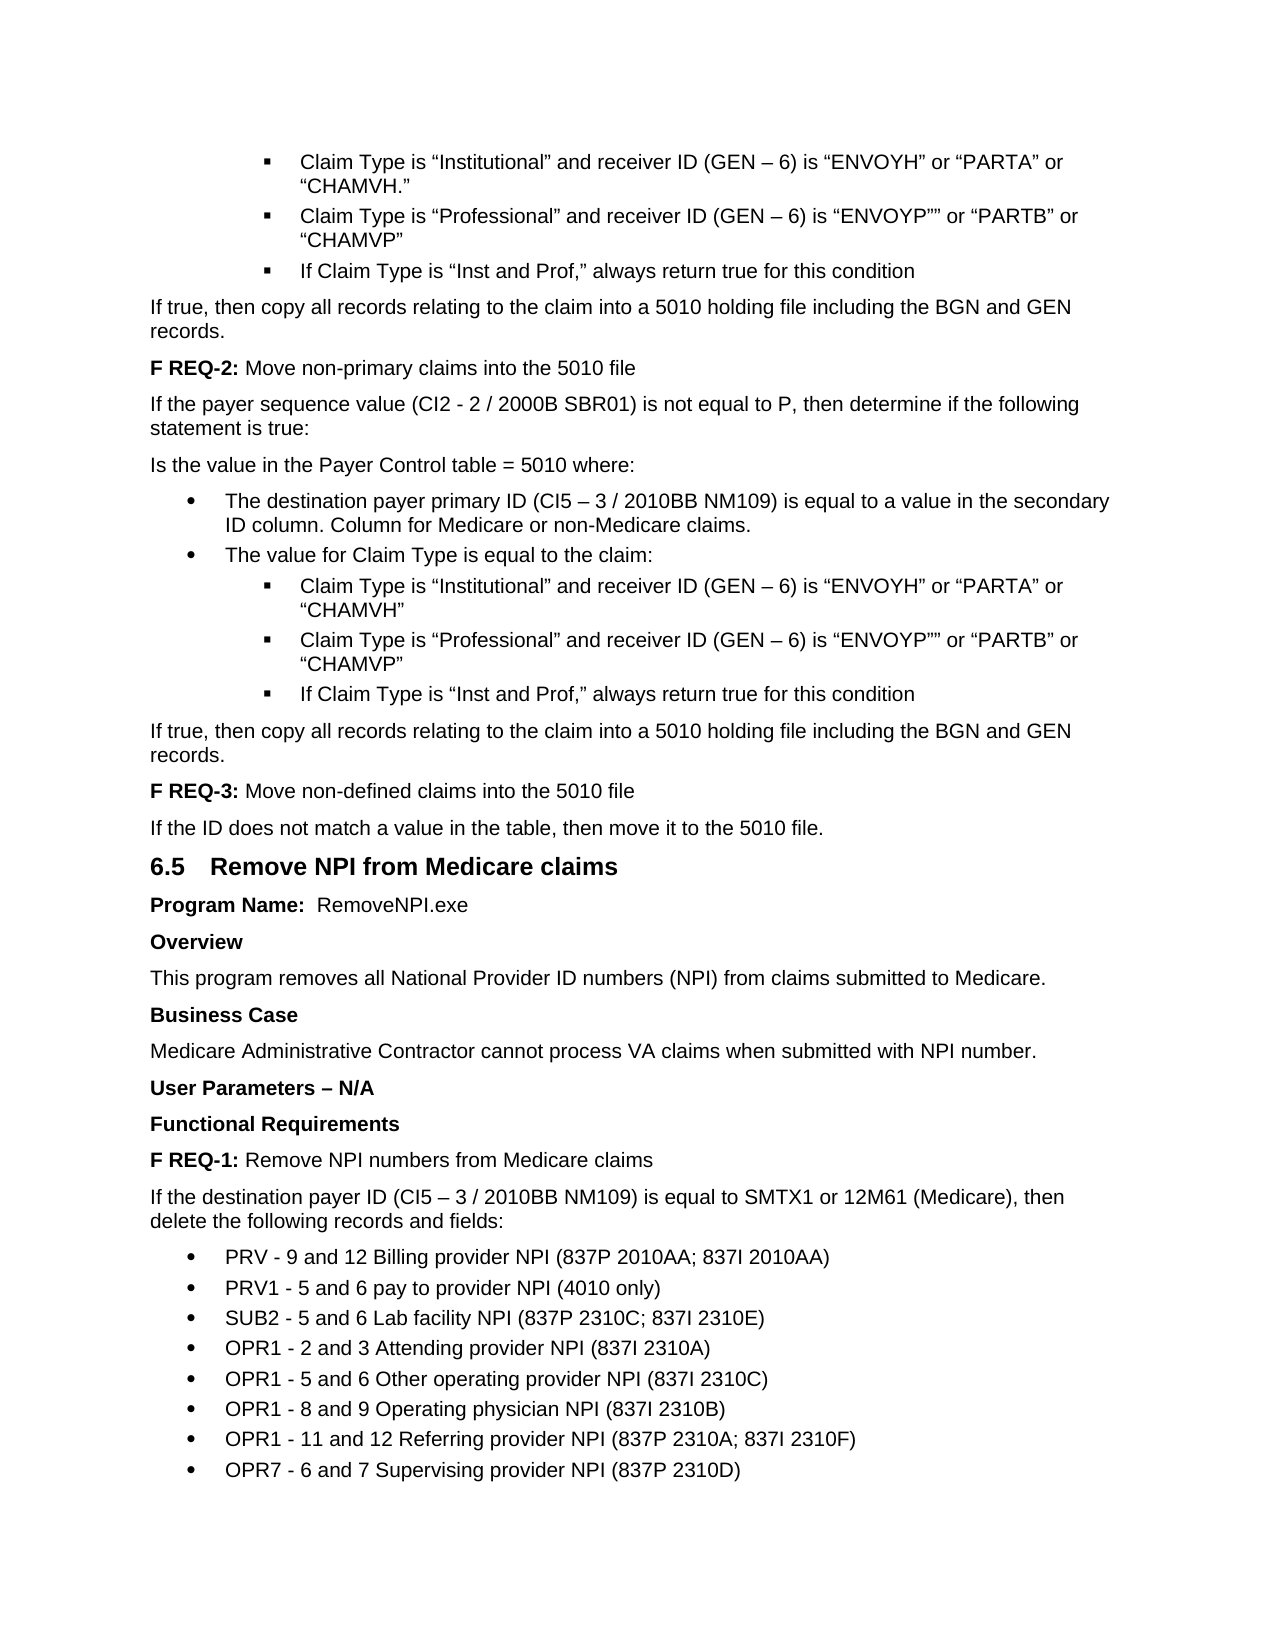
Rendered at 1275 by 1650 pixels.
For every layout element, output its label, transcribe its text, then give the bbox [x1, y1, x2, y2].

text Claim Type is “Professional” and receiver ID (GEN – 6) is “ENVOYP”” or “PARTB” or “CHAMVP” [262, 204, 1125, 252]
text F REQ-2: Move non-primary claims into the 5010 file [150, 356, 1125, 379]
text If Claim Type is “Inst and Prof,” always return true for this condition [262, 258, 1125, 283]
text OPR1 - 5 and 6 Other operating provider NPI (837I 2310C) [187, 1366, 1125, 1391]
text This program removes all National Provider ID numbers (NPI) from claims submitted to Medicare. [150, 966, 1125, 990]
text OPR1 - 8 and 9 Operating physician NPI (837I 2310B) [187, 1397, 1125, 1421]
text F REQ-1: Remove NPI numbers from Medicare claims [150, 1148, 1125, 1172]
text Claim Type is “Professional” and receiver ID (GEN – 6) is “ENVOYP”” or “PARTB” or “CHAMVP” [262, 628, 1125, 676]
text If the payer sequence value (CI2 - 2 / 2000B SBR01) is not equal to P, then determine if the following statement is true: [150, 392, 1125, 440]
text F REQ-3: Move non-defined claims into the 5010 file [150, 779, 1125, 803]
text Functional Requirements [150, 1112, 1125, 1136]
text Program Name: RemoveNPI.exe [150, 893, 1125, 917]
text OPR7 - 6 and 7 Supervising provider NPI (837P 2310D) [187, 1457, 1125, 1481]
text SUB2 - 5 and 6 Lab facility NPI (837P 2310C; 837I 2310E) [187, 1306, 1125, 1330]
text The value for Claim Type is equal to the claim: [187, 543, 1125, 567]
text OPR1 - 2 and 3 Attending provider NPI (837I 2310A) [187, 1336, 1125, 1360]
text Claim Type is “Institutional” and receiver ID (GEN – 6) is “ENVOYH” or “PARTA” or “CHAMVH” [262, 573, 1125, 621]
text If true, then copy all records relating to the claim into a 5010 holding file including the BGN and GEN records. [150, 295, 1125, 343]
text PRV - 9 and 12 Billing provider NPI (837P 2010AA; 837I 2010AA) [187, 1245, 1125, 1269]
text If the ID does not match a value in the table, then move it to the 5010 file. [150, 815, 1125, 839]
text OPR1 - 11 and 12 Referring provider NPI (837P 2310A; 837I 2310F) [187, 1427, 1125, 1451]
text Is the value in the Payer Control table = 5010 where: [150, 452, 1125, 476]
text If the destination payer ID (CI5 – 3 / 2010BB NM109) is equal to SMTX1 or 12M61 (Medicare), then delete the following records and fields: [150, 1185, 1125, 1233]
text Business Case [150, 1002, 1125, 1026]
text Medicare Administrative Contractor cannot process VA claims when submitted with NPI number. [150, 1039, 1125, 1063]
text Overview [150, 929, 1125, 953]
text The destination payer primary ID (CI5 – 3 / 2010BB NM109) is equal to a value in the secondary ID column. Column for Medicare or non-Medicare claims. [187, 489, 1125, 537]
text PRV1 - 5 and 6 pay to provider NPI (4010 only) [187, 1276, 1125, 1299]
text If Claim Type is “Inst and Prof,” always return true for this condition [262, 682, 1125, 706]
text Claim Type is “Institutional” and receiver ID (GEN – 6) is “ENVOYH” or “PARTA” or “CHAMVH.” [262, 150, 1125, 198]
text User Parameters – N/A [150, 1075, 1125, 1099]
subtitle Remove NPI from Medicare claims [150, 852, 1125, 881]
text If true, then copy all records relating to the claim into a 5010 holding file including the BGN and GEN records. [150, 718, 1125, 766]
